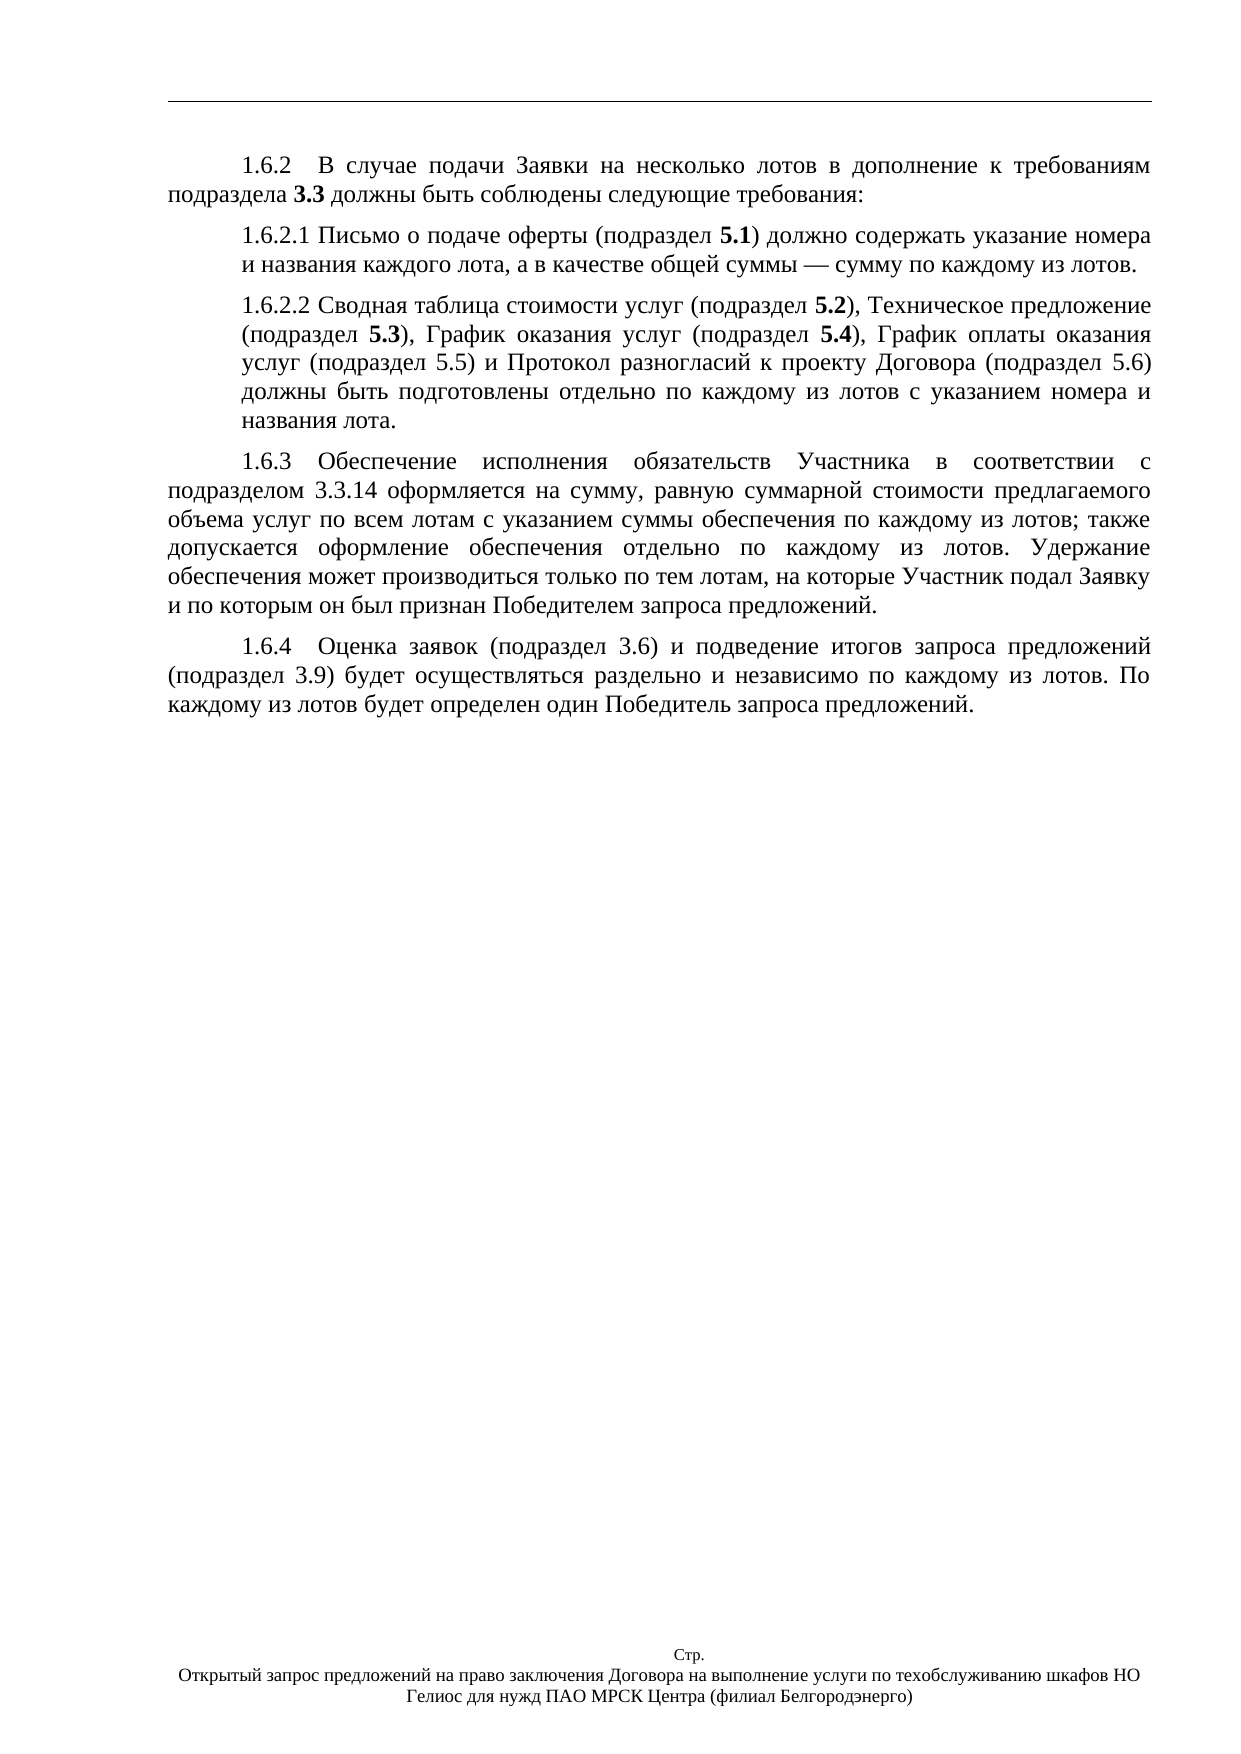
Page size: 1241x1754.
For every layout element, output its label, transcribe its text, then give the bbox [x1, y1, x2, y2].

subtitle Письмо о подаче оферты (подраздел 5.1) должно содержать указание номера и названия каждого лота, а в качестве общей суммы — сумму по каждому из лотов. [241, 220, 1152, 277]
subtitle В случае подачи Заявки на несколько лотов в дополнение к требованиям подраздела 3.3 должны быть соблюдены следующие требования: [168, 150, 1152, 207]
subtitle Обеспечение исполнения обязательств Участника в соответствии с подразделом 3.3.14 оформляется на сумму, равную суммарной стоимости предлагаемого объема услуг по всем лотам с указанием суммы обеспечения по каждому из лотов; также допускается оформление обеспечения отдельно по каждому из лотов. Удержание обеспечения может производиться только по тем лотам, на которые Участник подал Заявку и по которым он был признан Победителем запроса предложений. [168, 446, 1152, 619]
subtitle Оценка заявок (подраздел 3.6) и подведение итогов запроса предложений (подраздел 3.9) будет осуществляться раздельно и независимо по каждому из лотов. По каждому из лотов будет определен один Победитель запроса предложений. [168, 631, 1152, 717]
subtitle Сводная таблица стоимости услуг (подраздел 5.2), Техническое предложение (подраздел 5.3), График оказания услуг (подраздел 5.4), График оплаты оказания услуг (подраздел 5.5) и Протокол разногласий к проекту Договора (подраздел 5.6) должны быть подготовлены отдельно по каждому из лотов с указанием номера и названия лота. [241, 290, 1152, 434]
